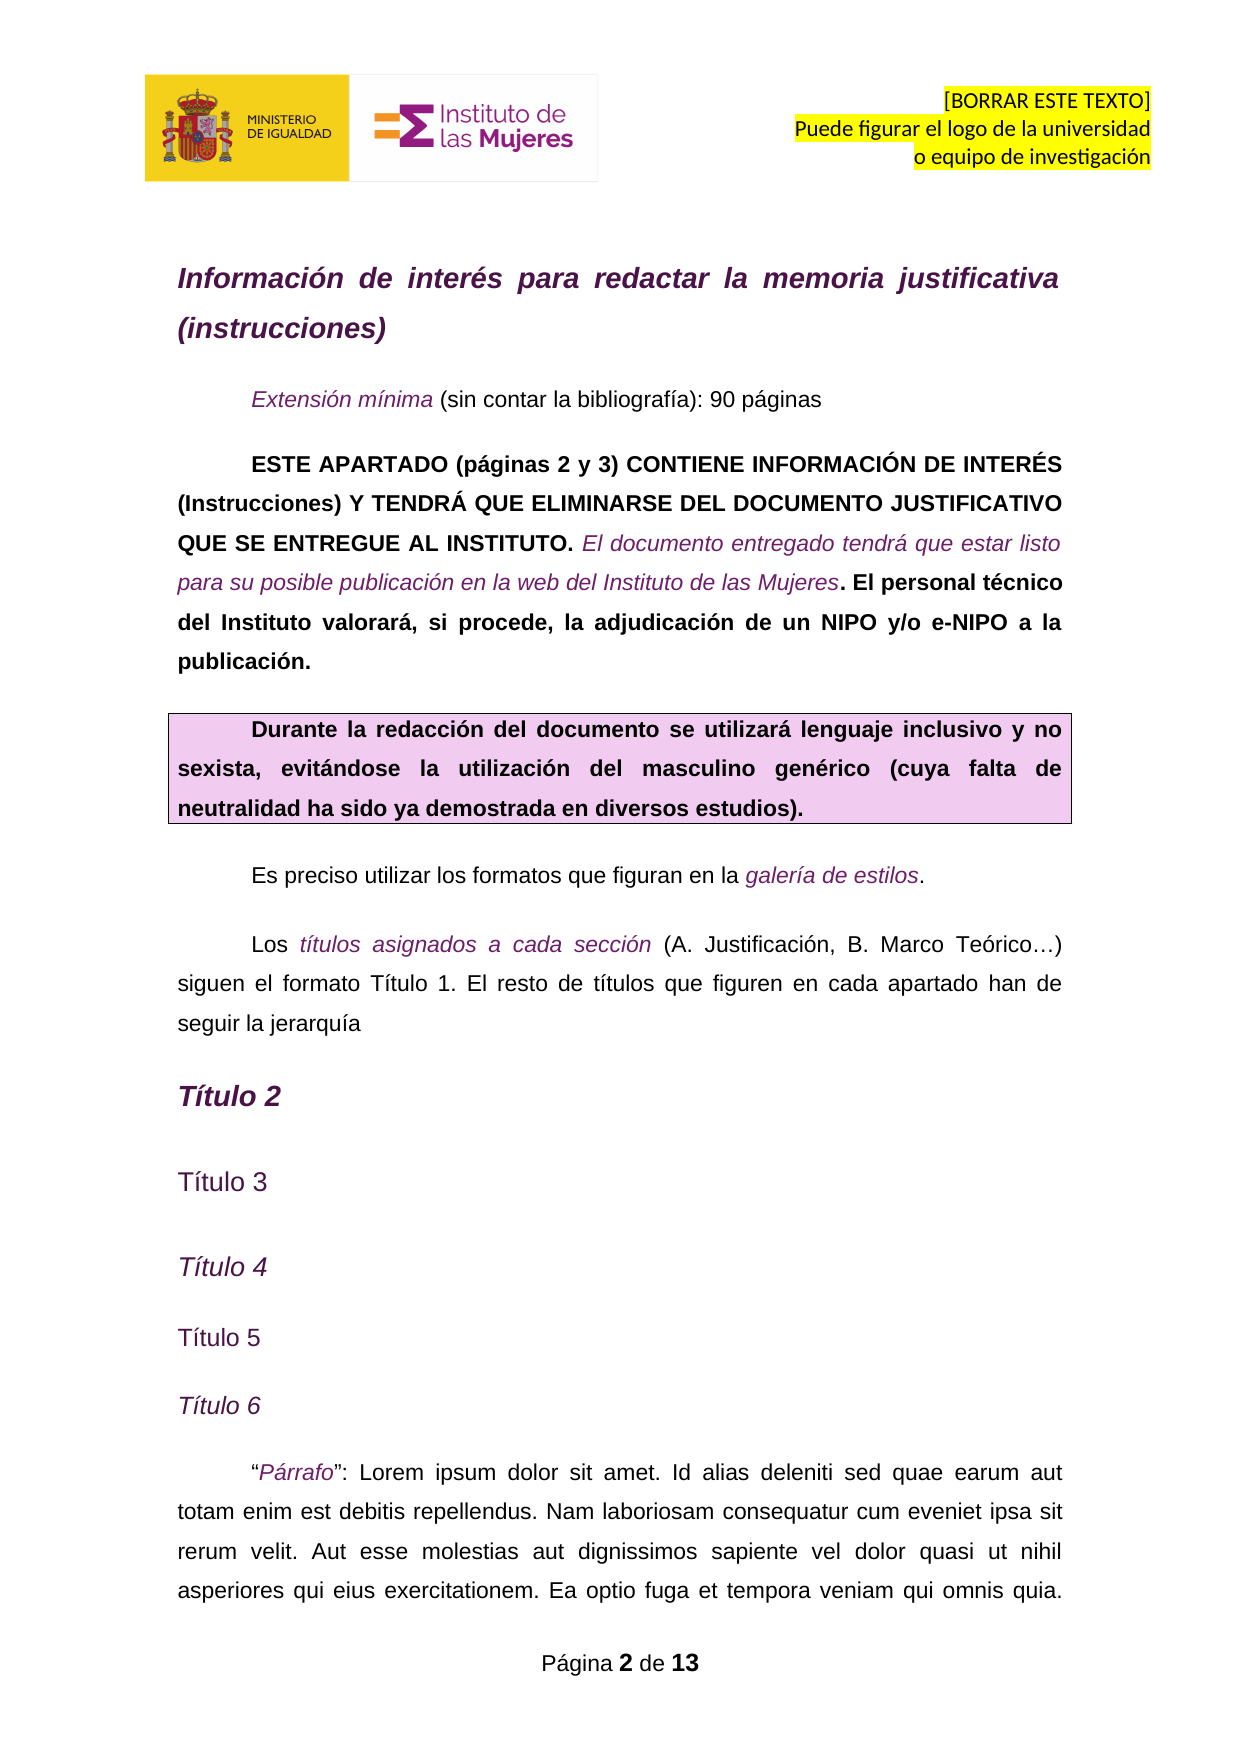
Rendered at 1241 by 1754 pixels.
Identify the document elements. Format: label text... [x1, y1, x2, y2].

picture [144, 73, 599, 183]
text ESTE APARTADO (páginas 2 y 3) CONTIENE INFORMACIÓN DE INTERÉS (Instrucciones) Y TENDRÁ QUE ELIMINARSE DEL DOCUMENTO JUSTIFICATIVO QUE SE ENTREGUE AL INSTITUTO. El documento entregado tendrá que estar listo para su posible publicación en la web del Instituto de las Mujeres. El personal técnico del Instituto valorará, si procede, la adjudicación de un NIPO y/o e-NIPO a la publicación. [177, 451, 1063, 674]
subtitle Información de interés para redactar la memoria justificativa (instrucciones) [177, 261, 1063, 344]
subtitle Título 6 [177, 1391, 1063, 1419]
subtitle Título 5 [177, 1323, 1063, 1351]
text Durante la redacción del documento se utilizará lenguaje inclusivo y no sexista, evitándose la utilización del masculino genérico (cuya falta de neutralidad ha sido ya demostrada en diversos estudios). [169, 714, 1071, 823]
subtitle Título 4 [177, 1251, 1063, 1282]
subtitle Título 2 [177, 1078, 1063, 1112]
subtitle Título 3 [177, 1166, 1063, 1198]
text Es preciso utilizar los formatos que figuran en la galería de estilos. [177, 862, 1063, 889]
text Extensión mínima (sin contar la bibliografía): 90 páginas [177, 386, 1063, 413]
text Los títulos asignados a cada sección (A. Justificación, B. Marco Teórico…) siguen el formato Título 1. El resto de títulos que figuren en cada apartado han de seguir la jerarquía [177, 931, 1063, 1036]
